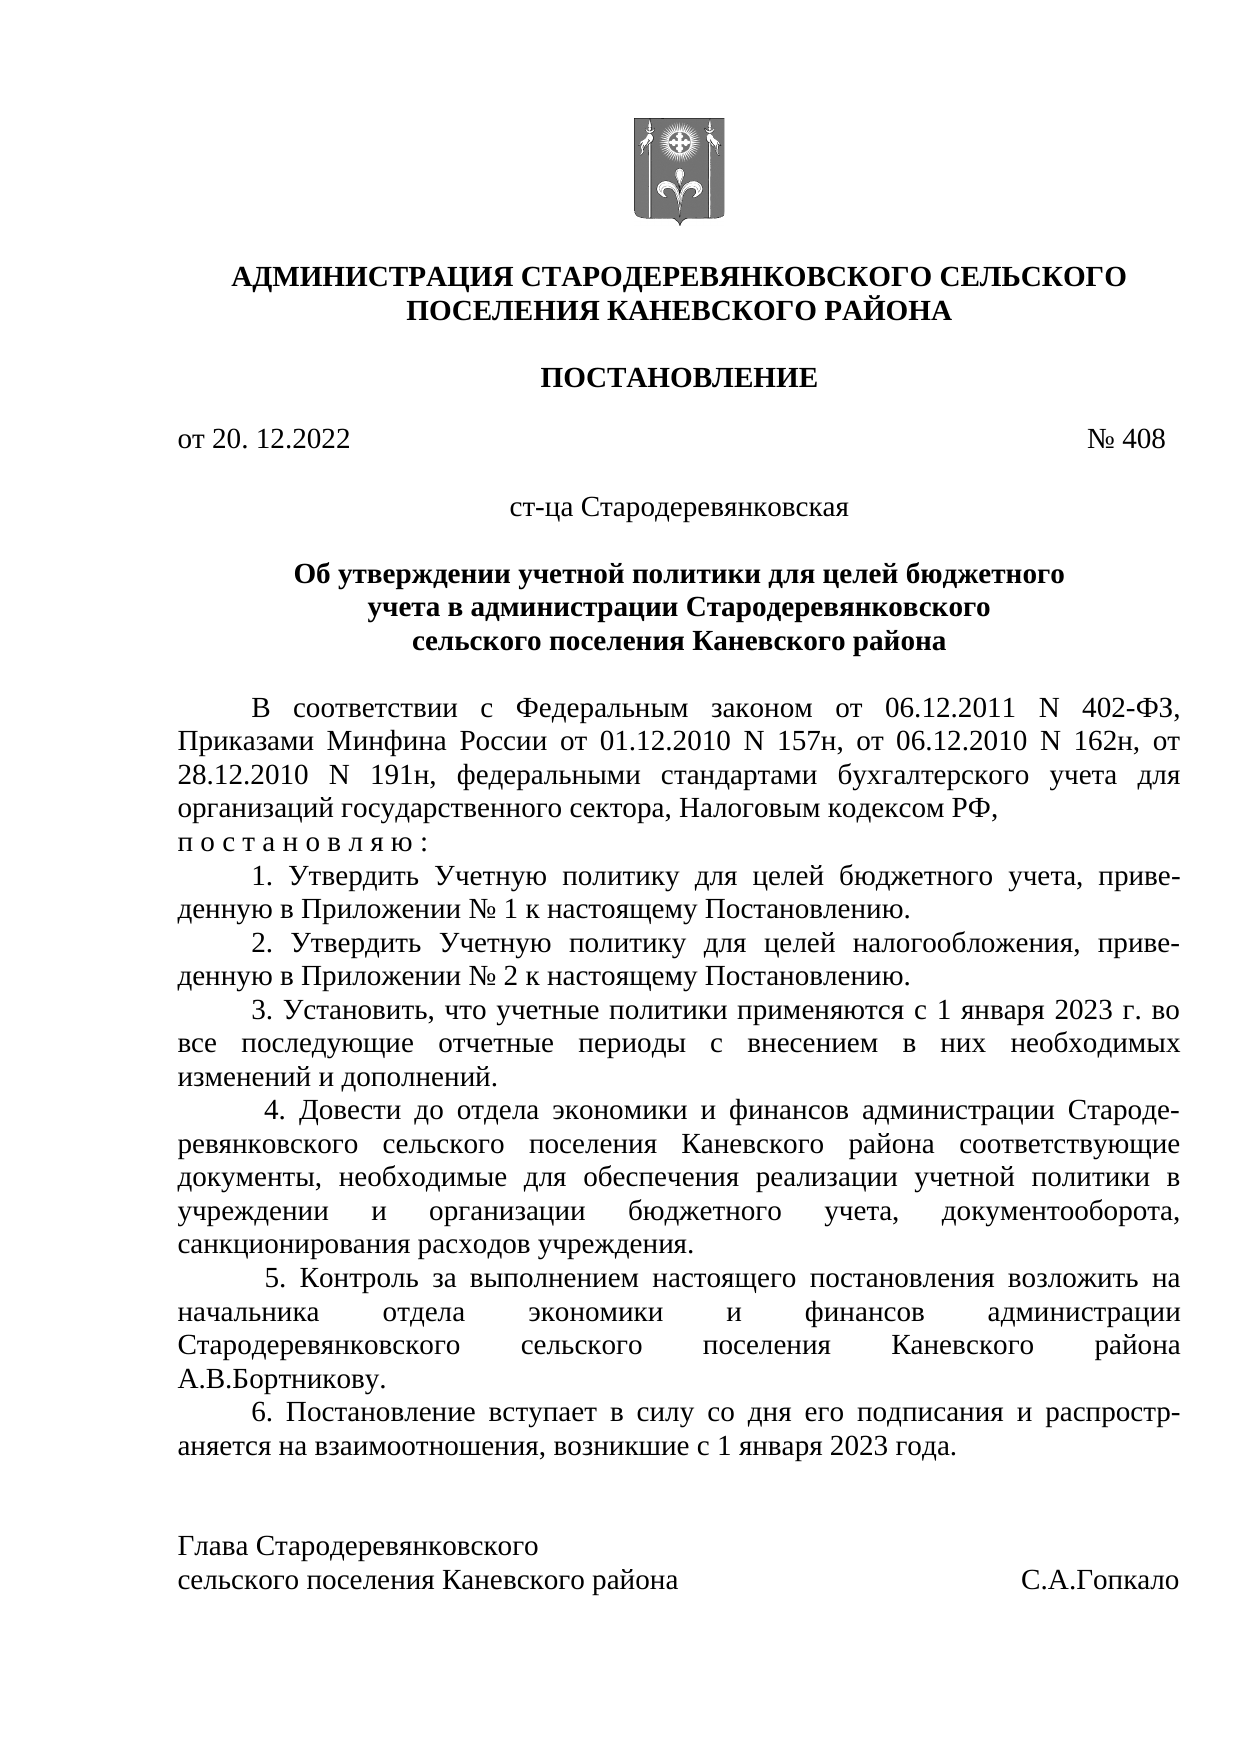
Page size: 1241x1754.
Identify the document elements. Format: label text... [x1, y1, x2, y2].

text 4. Довести до отдела экономики и финансов администрации Староде- ревянковского сельского поселения Каневского района соответствующие документы, необходимые для обеспечения реализации учетной политики в учреждении и организации бюджетного учета, документооборота, санкционирования расходов учреждения. [177, 1092, 1181, 1260]
text сельского поселения Каневского района С.А.Гопкало [177, 1562, 1181, 1596]
text В соответствии с Федеральным законом от 06.12.2011 N 402-ФЗ, Приказами Минфина России от 01.12.2010 N 157н, от 06.12.2010 N 162н, от 28.12.2010 N 191н, федеральными стандартами бухгалтерского учета для организаций государственного сектора, Налоговым кодексом РФ, [177, 690, 1181, 824]
text сельского поселения Каневского района [177, 623, 1181, 656]
text 5. Контроль за выполнением настоящего постановления возложить на начальника отдела экономики и финансов администрации Стародеревянковского сельского поселения Каневского района А.В.Бортникову. [177, 1260, 1181, 1394]
text 6. Постановление вступает в силу со дня его подписания и распростр- аняется на взаимоотношения, возникшие с 1 января 2023 года. [177, 1394, 1181, 1461]
text Об утверждении учетной политики для целей бюджетного [177, 556, 1181, 589]
text учета в администрации Стародеревянковского [177, 589, 1181, 623]
text Глава Стародеревянковского [177, 1528, 1181, 1562]
text п о с т а н о в л я ю : [177, 824, 1181, 858]
picture [634, 118, 725, 226]
text от 20. 12.2022 № 408 [177, 422, 1181, 455]
subtitle ПОСТАНОВЛЕНИЕ [177, 360, 1181, 394]
text 2. Утвердить Учетную политику для целей налогообложения, приве- денную в Приложении № 2 к настоящему Постановлению. [177, 925, 1181, 992]
text АДМИНИСТРАЦИЯ СТАРОДЕРЕВЯНКОВСКОГО СЕЛЬСКОГО ПОСЕЛЕНИЯ КАНЕВСКОГО РАЙОНА [177, 259, 1181, 327]
text 3. Установить, что учетные политики применяются с 1 января 2023 г. во все последующие отчетные периоды с внесением в них необходимых изменений и дополнений. [177, 992, 1181, 1092]
text 1. Утвердить Учетную политику для целей бюджетного учета, приве- денную в Приложении № 1 к настоящему Постановлению. [177, 858, 1181, 925]
text ст-ца Стародеревянковская [177, 489, 1181, 522]
